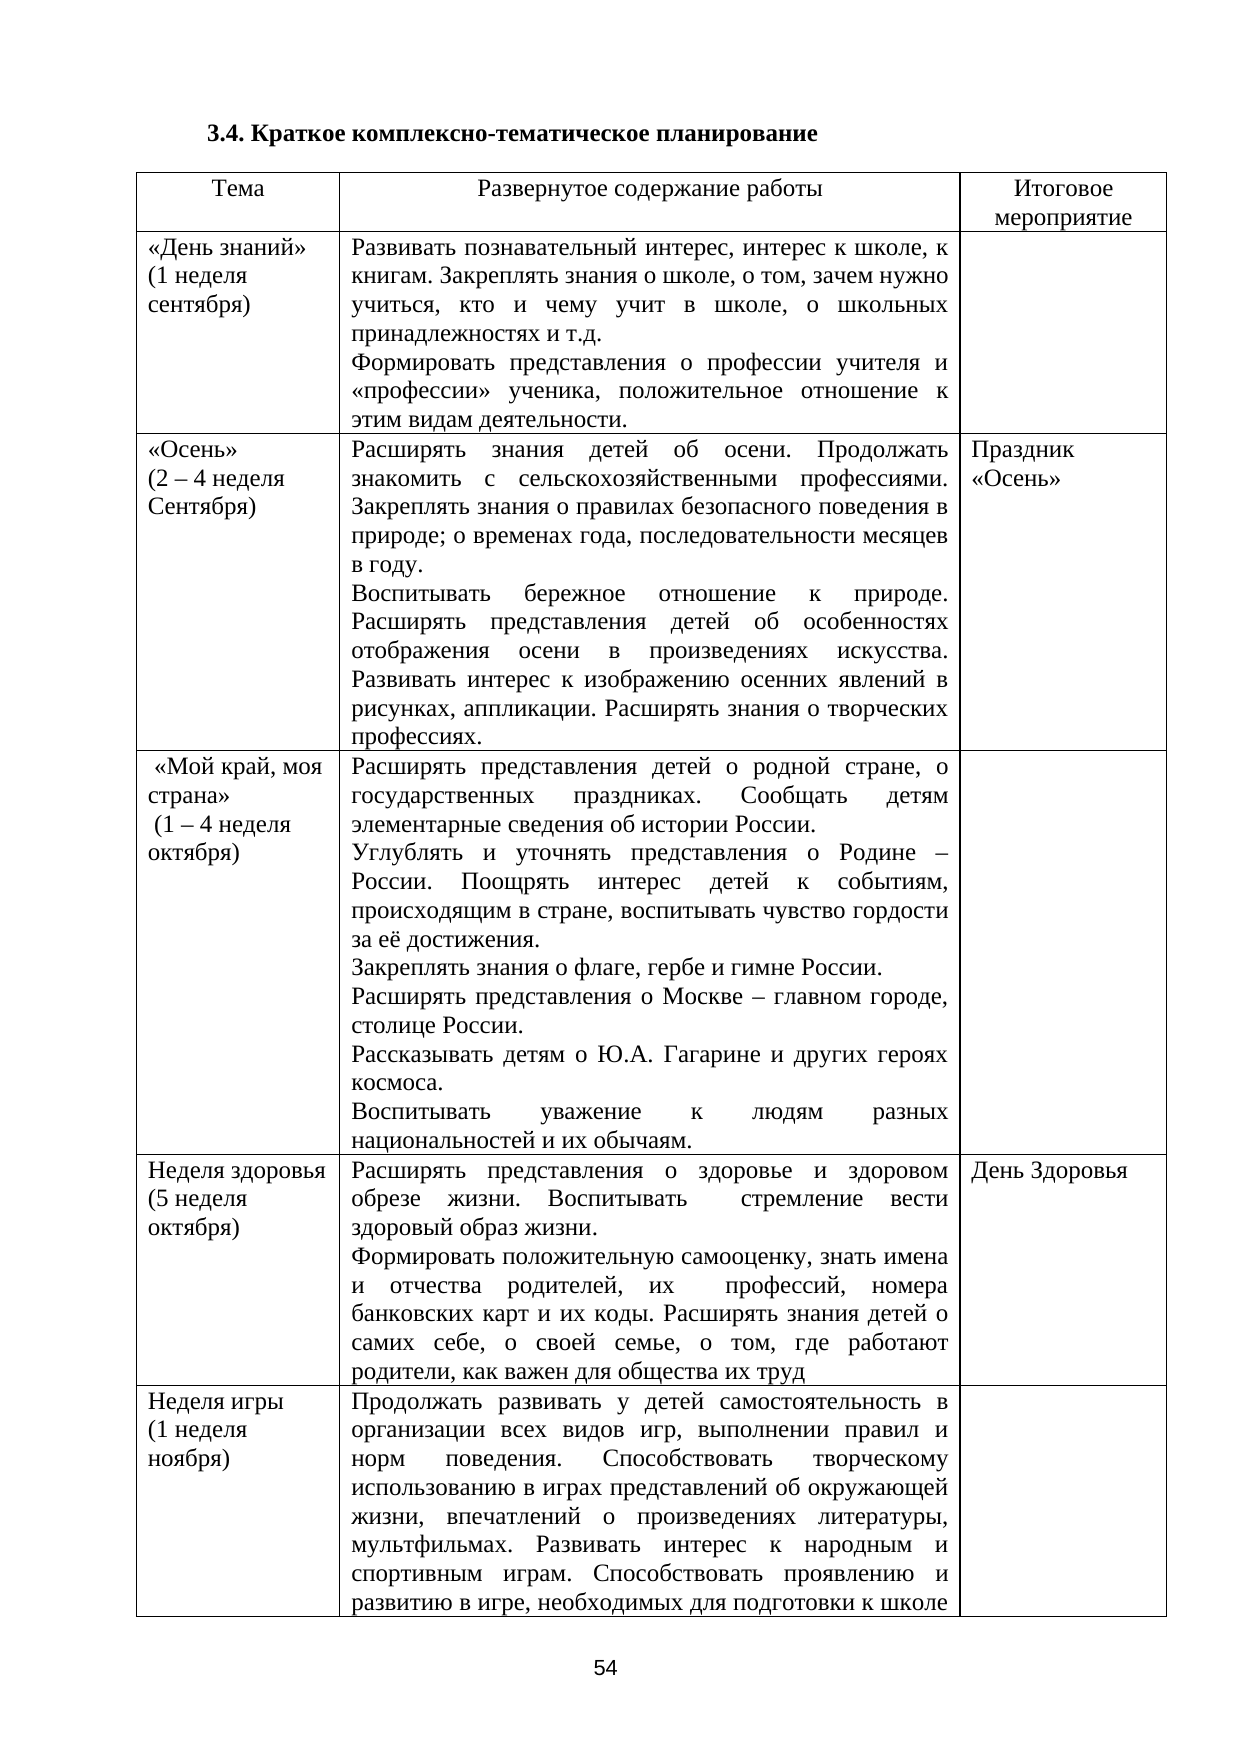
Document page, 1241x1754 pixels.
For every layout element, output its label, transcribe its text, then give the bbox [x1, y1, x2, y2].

text 3.4. Краткое комплексно-тематическое планирование [133, 118, 1152, 147]
table_cell Расширять знания детей об осени. Продолжать знакомить с сельскохозяйственными профессиями. Закреплять знания о правилах безопасного поведения в природе; о временах года, последовательности месяцев в году. Воспитывать бережное отношение к природе. Расширять представления детей об особенностях отображения осени в произведениях искусства. Развивать интерес к изображению осенних явлений в рисунках, аппликации. Расширять знания о творческих профессиях. [340, 434, 959, 750]
table_header Тема [137, 173, 339, 231]
table_cell Развивать познавательный интерес, интерес к школе, к книгам. Закреплять знания о школе, о том, зачем нужно учиться, кто и чему учит в школе, о школьных принадлежностях и т.д. Формировать представления о профессии учителя и «профессии» ученика, положительное отношение к этим видам деятельности. [340, 232, 959, 433]
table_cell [137, 1386, 339, 1616]
table_cell Расширять представления о здоровье и здоровом обрезе жизни. Воспитывать стремление вести здоровый образ жизни. Формировать положительную самооценку, знать имена и отчества родителей, их профессий, номера банковских карт и их коды. Расширять знания детей о самих себе, о своей семье, о том, где работают родители, как важен для общества их труд [340, 1155, 959, 1385]
table_cell «Осень» (2 – 4 неделя Сентября) [137, 434, 339, 750]
table_cell [961, 751, 1166, 1154]
table_cell Расширять представления детей о родной стране, о государственных праздниках. Сообщать детям элементарные сведения об истории России. Углублять и уточнять представления о Родине – России. Поощрять интерес детей к событиям, происходящим в стране, воспитывать чувство гордости за её достижения. Закреплять знания о флаге, гербе и гимне России. Расширять представления о Москве – главном городе, столице России. Рассказывать детям о Ю.А. Гагарине и других героях космоса. Воспитывать уважение к людям разных национальностей и их обычаям. [340, 751, 959, 1154]
table_header Развернутое содержание работы [340, 173, 959, 231]
table_cell [961, 232, 1166, 433]
table_cell «Мой край, моя страна» (1 – 4 неделя октября) [137, 751, 339, 1154]
table_cell «День знаний» (1 неделя сентября) [137, 232, 339, 433]
table_cell День Здоровья [961, 1155, 1166, 1385]
table_cell Неделя здоровья (5 неделя октября) [137, 1155, 339, 1385]
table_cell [340, 1386, 959, 1616]
table_header Итоговое мероприятие [961, 173, 1166, 231]
table_cell Праздник «Осень» [961, 434, 1166, 750]
table_cell [961, 1386, 1166, 1616]
